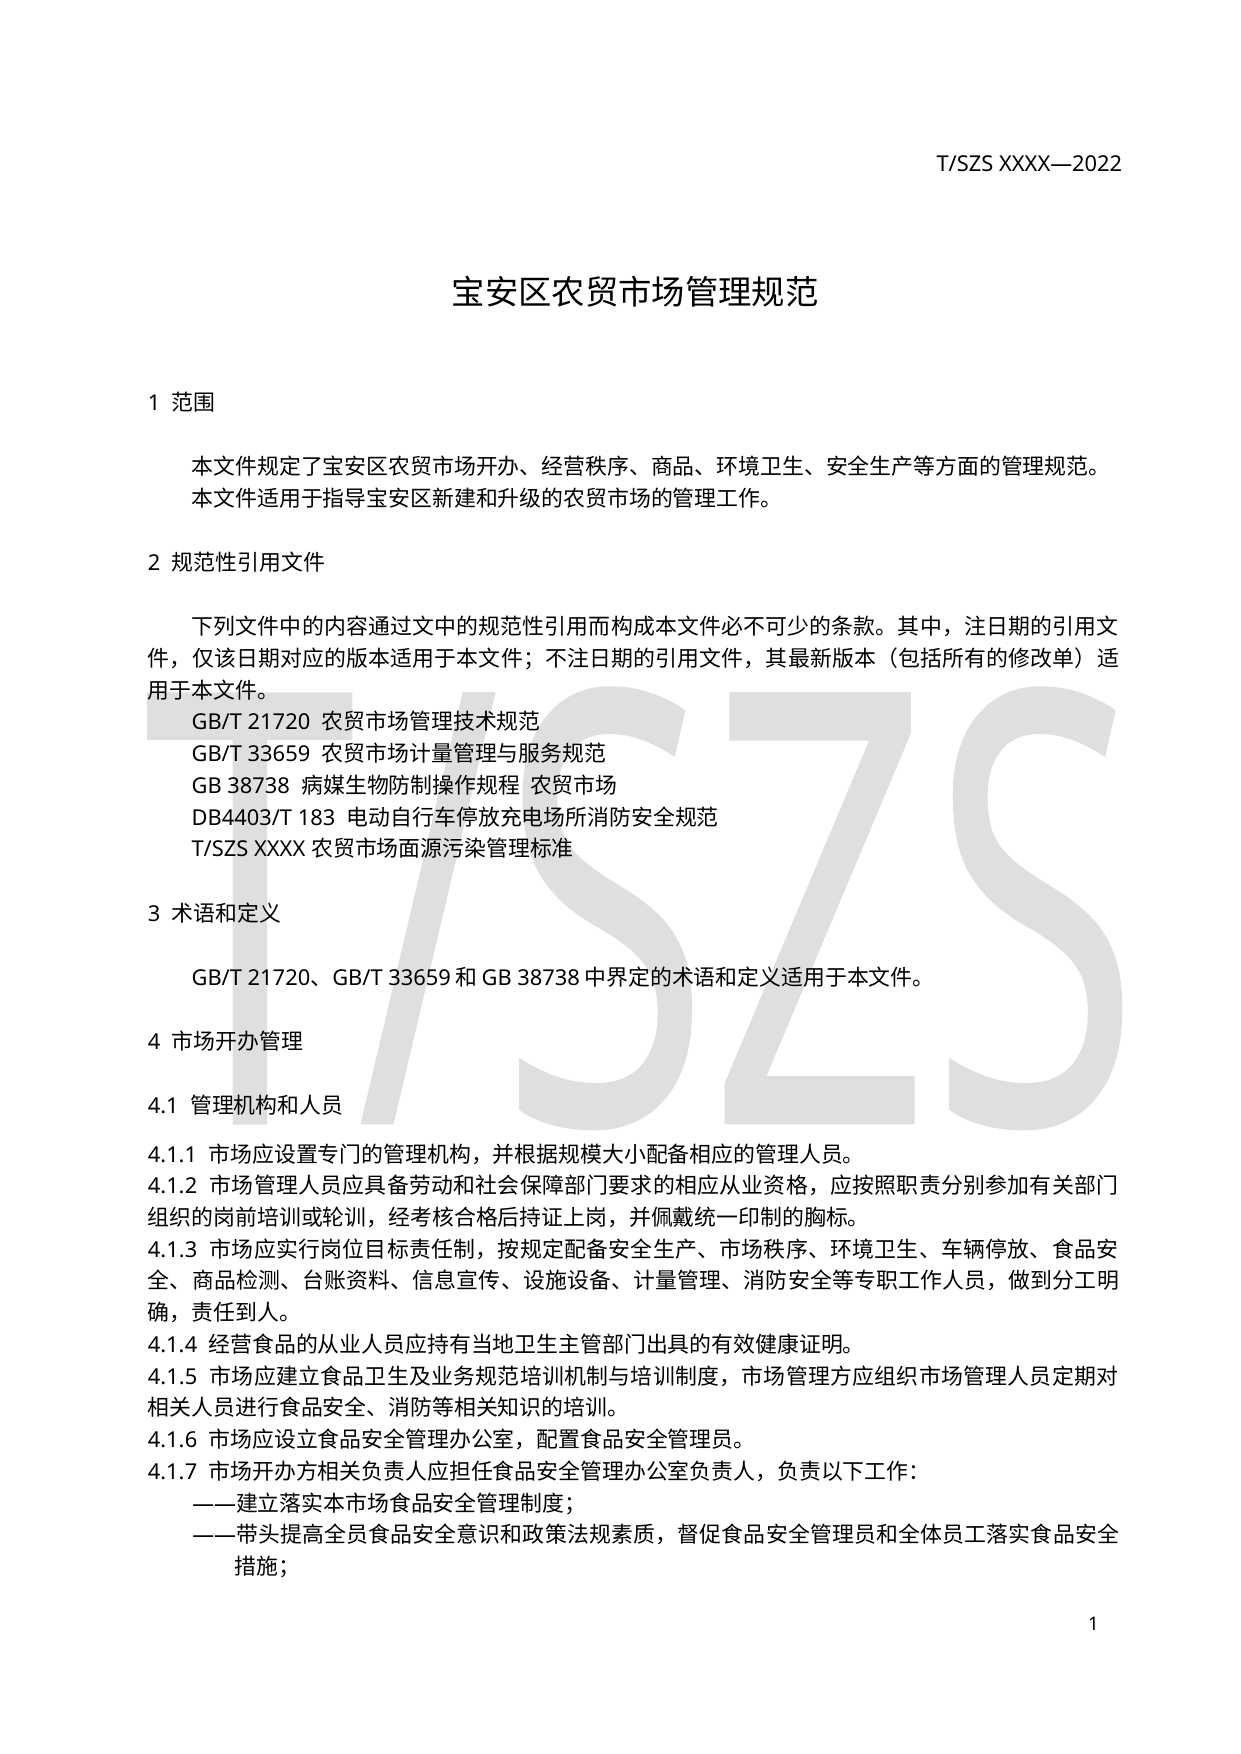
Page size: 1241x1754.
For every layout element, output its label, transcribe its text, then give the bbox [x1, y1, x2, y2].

list 2 规范性引用文件 [148, 545, 1122, 577]
text 4.1 管理机构和人员 [148, 1088, 1122, 1120]
text 4.1.7 市场开办方相关负责人应担任食品安全管理办公室负责人，负责以下工作： [148, 1454, 1122, 1486]
text GB/T 33659 农贸市场计量管理与服务规范 [148, 736, 1122, 768]
text GB/T 21720 农贸市场管理技术规范 [148, 704, 1122, 736]
list 1 范围 [148, 385, 1122, 417]
text GB 38738 病媒生物防制操作规程 农贸市场 [148, 768, 1122, 800]
text 宝安区农贸市场管理规范 [148, 266, 1122, 314]
text 4.1.6 市场应设立食品安全管理办公室，配置食品安全管理员。 [148, 1422, 1122, 1454]
list 建立落实本市场食品安全管理制度； [192, 1486, 1122, 1517]
text 4.1.1 市场应设置专门的管理机构，并根据规模大小配备相应的管理人员。 [148, 1137, 1122, 1168]
text 4.1.4 经营食品的从业人员应持有当地卫生主管部门出具的有效健康证明。 [148, 1327, 1122, 1359]
text 4.1.2 市场管理人员应具备劳动和社会保障部门要求的相应从业资格，应按照职责分别参加有关部门组织的岗前培训或轮训，经考核合格后持证上岗，并佩戴统一印制的胸标。 [148, 1168, 1122, 1232]
text 本文件规定了宝安区农贸市场开办、经营秩序、商品、环境卫生、安全生产等方面的管理规范。 [148, 449, 1122, 481]
list 4 市场开办管理 [148, 1024, 1122, 1056]
text 4.1.3 市场应实行岗位目标责任制，按规定配备安全生产、市场秩序、环境卫生、车辆停放、食品安全、商品检测、台账资料、信息宣传、设施设备、计量管理、消防安全等专职工作人员，做到分工明确，责任到人。 [148, 1232, 1122, 1327]
list 带头提高全员食品安全意识和政策法规素质，督促食品安全管理员和全体员工落实食品安全措施； [192, 1517, 1122, 1581]
text T/SZS XXXX 农贸市场面源污染管理标准 [148, 831, 1122, 863]
text GB/T 21720、GB/T 33659和GB 38738中界定的术语和定义适用于本文件。 [148, 960, 1122, 992]
text 下列文件中的内容通过文中的规范性引用而构成本文件必不可少的条款。其中，注日期的引用文件，仅该日期对应的版本适用于本文件；不注日期的引用文件，其最新版本（包括所有的修改单）适用于本文件。 [148, 609, 1122, 704]
list 3 术语和定义 [148, 896, 1122, 927]
text 本文件适用于指导宝安区新建和升级的农贸市场的管理工作。 [148, 481, 1122, 513]
text 4.1.5 市场应建立食品卫生及业务规范培训机制与培训制度，市场管理方应组织市场管理人员定期对相关人员进行食品安全、消防等相关知识的培训。 [148, 1359, 1122, 1422]
text DB4403/T 183 电动自行车停放充电场所消防安全规范 [148, 800, 1122, 831]
